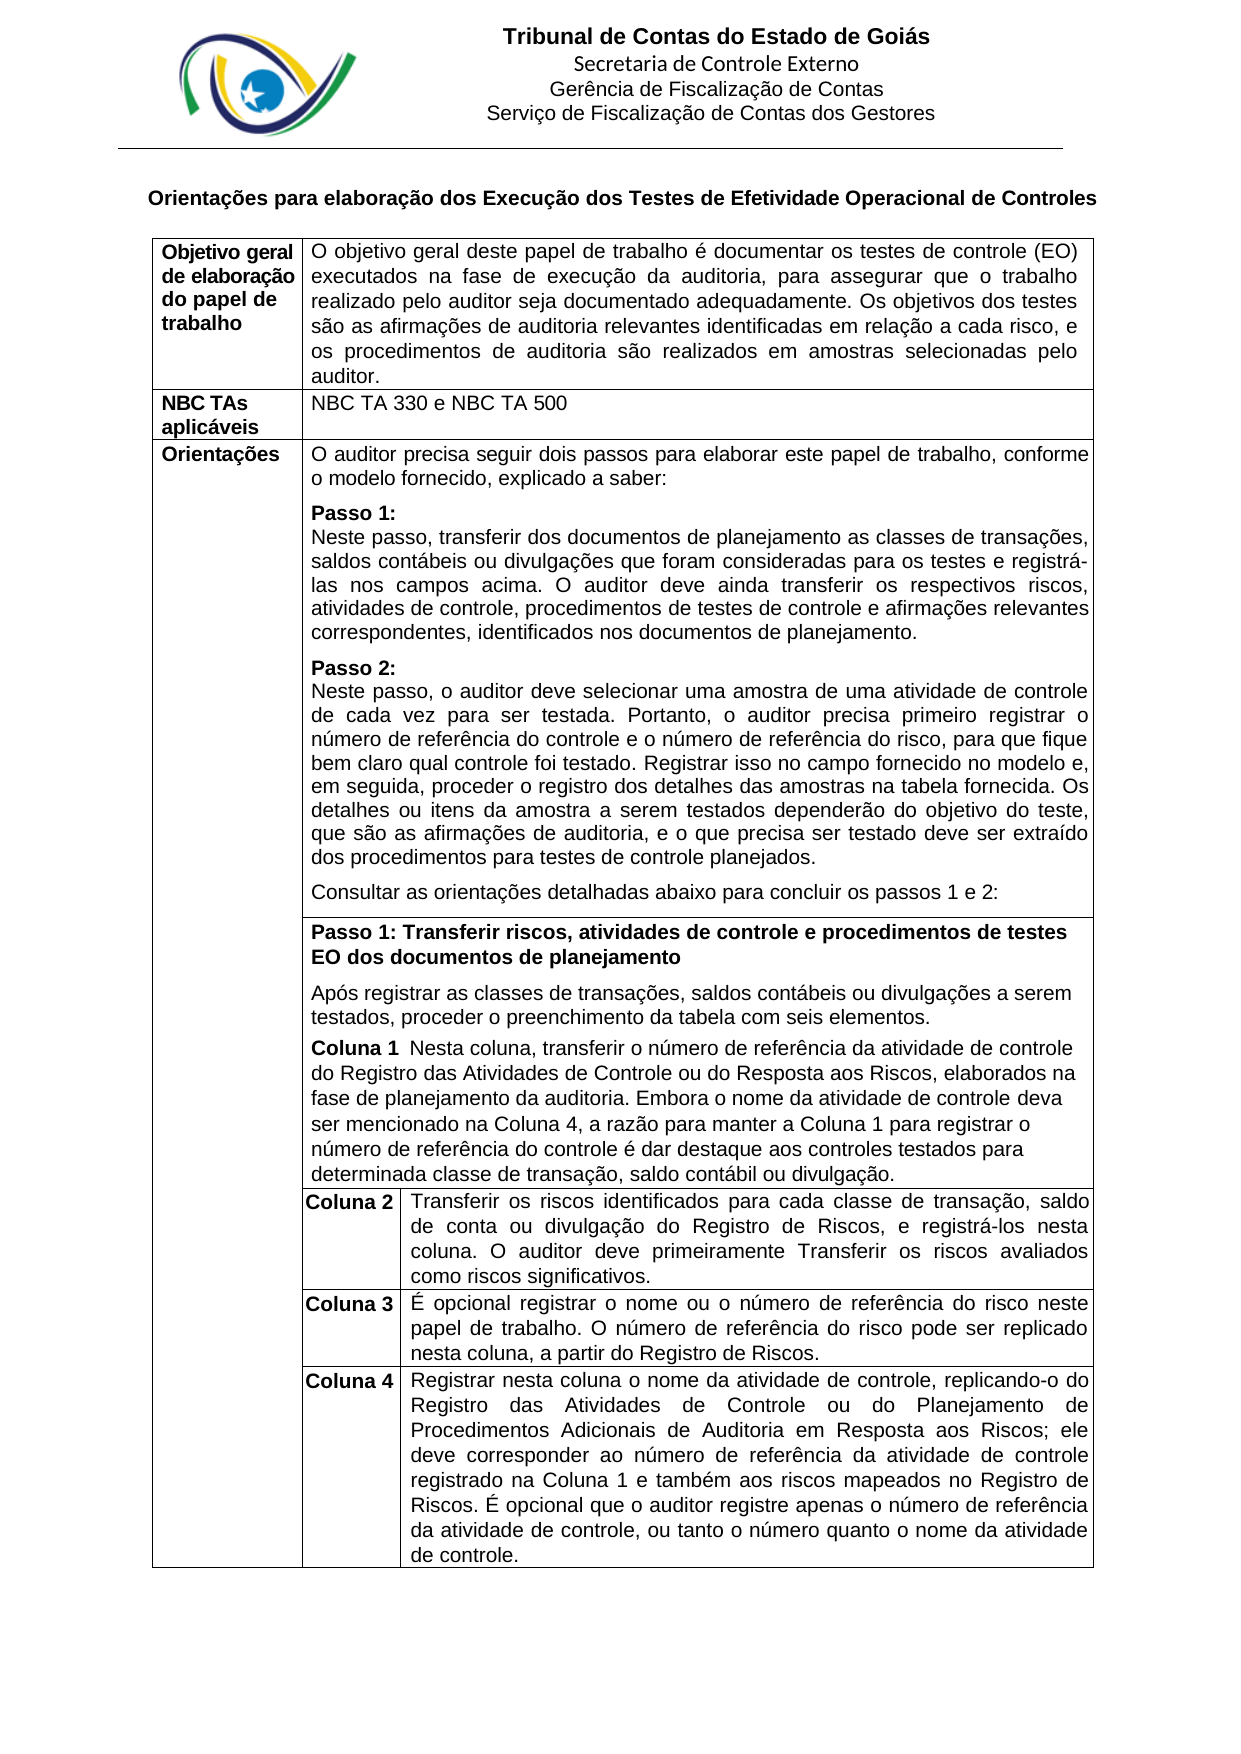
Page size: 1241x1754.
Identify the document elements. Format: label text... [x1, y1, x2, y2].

table_cell É opcional registrar o nome ou o número de referência do risco neste papel de trabalho. O número de referência do risco pode ser replicado nesta coluna, a partir do Registro de Riscos. [401, 1290, 1093, 1366]
subtitle Orientações para elaboração dos Execução dos Testes de Efetividade Operacional de Controles [148, 179, 1122, 212]
table_cell Transferir os riscos identificados para cada classe de transação, saldo de conta ou divulgação do Registro de Riscos, e registrá-los nesta coluna. O auditor deve primeiramente Transferir os riscos avaliados como riscos significativos. [401, 1189, 1093, 1289]
table_cell NBC TAs aplicáveis [153, 390, 302, 439]
table_cell Orientações [153, 440, 302, 1567]
table_cell Coluna 3 [303, 1290, 400, 1366]
table_cell Passo 1: Transferir riscos, atividades de controle e procedimentos de testes EO dos documentos de planejamento Após registrar as classes de transações, saldos contábeis ou divulgações a serem testados, proceder o preenchimento da tabela com seis elementos. Coluna 1 Nesta coluna, transferir o número de referência da atividade de controle do Registro das Atividades de Controle ou do Resposta aos Riscos, elaborados na fase de planejamento da auditoria. Embora o nome da atividade de controle deva ser mencionado na Coluna 4, a razão para manter a Coluna 1 para registrar o número de referência do controle é dar destaque aos controles testados para determinada classe de transação, saldo contábil ou divulgação. [303, 918, 1093, 1187]
table_cell O auditor precisa seguir dois passos para elaborar este papel de trabalho, conforme o modelo fornecido, explicado a saber: Passo 1: Neste passo, transferir dos documentos de planejamento as classes de transações, saldos contábeis ou divulgações que foram consideradas para os testes e registrá-las nos campos acima. O auditor deve ainda transferir os respectivos riscos, atividades de controle, procedimentos de testes de controle e afirmações relevantes correspondentes, identificados nos documentos de planejamento. Passo 2: Neste passo, o auditor deve selecionar uma amostra de uma atividade de controle de cada vez para ser testada. Portanto, o auditor precisa primeiro registrar o número de referência do controle e o número de referência do risco, para que fique bem claro qual controle foi testado. Registrar isso no campo fornecido no modelo e, em seguida, proceder o registro dos detalhes das amostras na tabela fornecida. Os detalhes ou itens da amostra a serem testados dependerão do objetivo do teste, que são as afirmações de auditoria, e o que precisa ser testado deve ser extraído dos procedimentos para testes de controle planejados. Consultar as orientações detalhadas abaixo para concluir os passos 1 e 2: [303, 440, 1093, 917]
table_header O objetivo geral deste papel de trabalho é documentar os testes de controle (EO) executados na fase de execução da auditoria, para assegurar que o trabalho realizado pelo auditor seja documentado adequadamente. Os objetivos dos testes são as afirmações de auditoria relevantes identificadas em relação a cada risco, e os procedimentos de auditoria são realizados em amostras selecionadas pelo auditor. [303, 239, 1093, 388]
table_cell Coluna 2 [303, 1189, 400, 1289]
table_cell NBC TA 330 e NBC TA 500 [303, 390, 1093, 439]
table_cell Coluna 4 [303, 1367, 400, 1567]
picture [172, 26, 362, 144]
table_header Objetivo geral de elaboração do papel de trabalho [153, 239, 302, 388]
table_cell Registrar nesta coluna o nome da atividade de controle, replicando-o do Registro das Atividades de Controle ou do Planejamento de Procedimentos Adicionais de Auditoria em Resposta aos Riscos; ele deve corresponder ao número de referência da atividade de controle registrado na Coluna 1 e também aos riscos mapeados no Registro de Riscos. É opcional que o auditor registre apenas o número de referência da atividade de controle, ou tanto o número quanto o nome da atividade de controle. [401, 1367, 1093, 1567]
